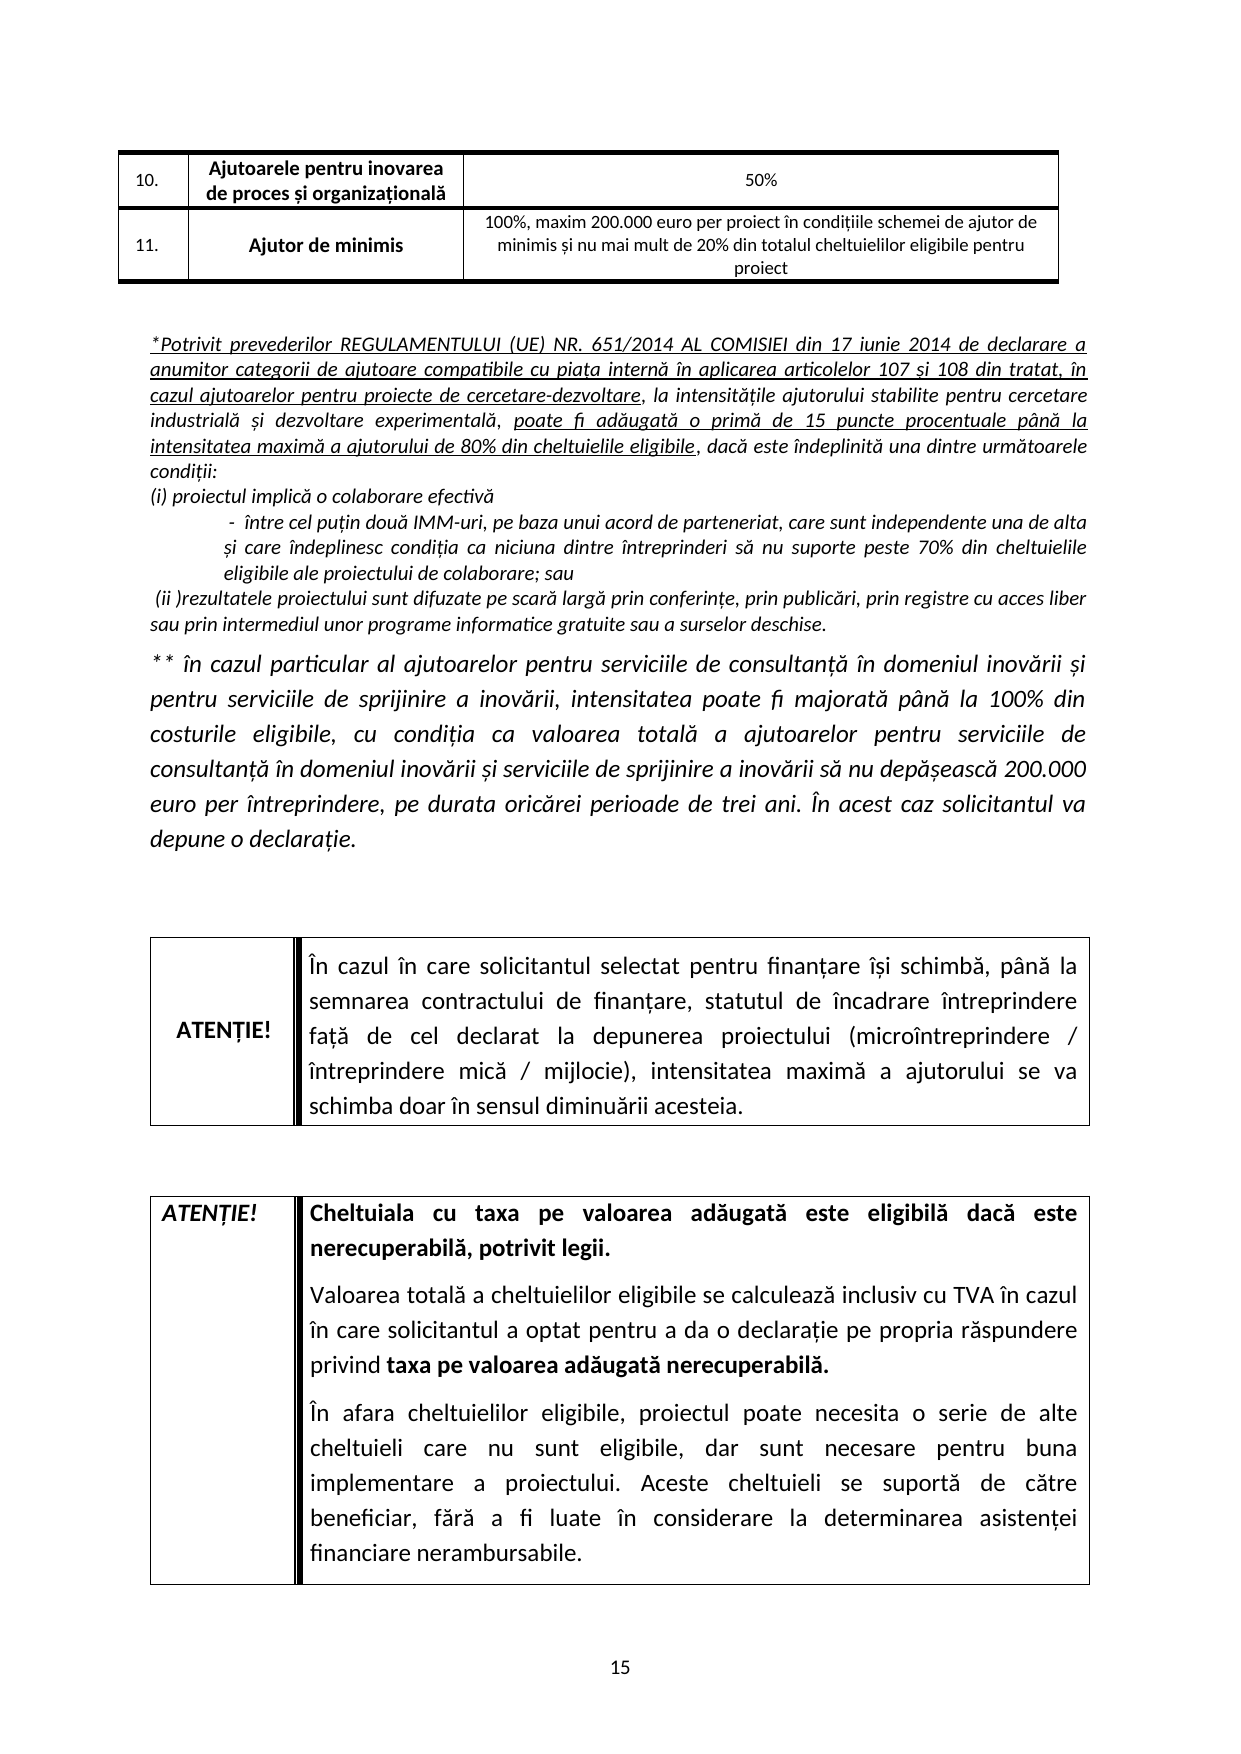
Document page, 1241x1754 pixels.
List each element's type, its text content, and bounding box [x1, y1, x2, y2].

table_cell 100%, maxim 200.000 euro per proiect în condițiile schemei de ajutor de minimis și nu mai mult de 20% din totalul cheltuielilor eligibile pentru proiect [464, 210, 1058, 279]
text (i) proiectul implică o colaborare efectivă [150, 484, 1090, 509]
table_cell [119, 210, 188, 279]
text - între cel puțin două IMM-uri, pe baza unui acord de parteneriat, care sunt independente una de alta și care îndeplinesc condiția ca niciuna dintre întreprinderi să nu suporte peste 70% din cheltuielile eligibile ale proiectului de colaborare; sau [223, 509, 1090, 585]
text ** în cazul particular al ajutoarelor pentru serviciile de consultanță în domeniul inovării și pentru serviciile de sprijinire a inovării, intensitatea poate fi majorată până la 100% din costurile eligibile, cu condiția ca valoarea totală a ajutoarelor pentru serviciile de consultanță în domeniul inovării și serviciile de sprijinire a inovării să nu depășească 200.000 euro per întreprindere, pe durata oricărei perioade de trei ani. În acest caz solicitantul va depune o declarație. [150, 649, 1090, 854]
table_cell [119, 155, 188, 206]
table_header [303, 1197, 1089, 1583]
table_cell Ajutoarele pentru inovarea de proces și organizațională [189, 155, 463, 206]
table_header În cazul în care solicitantul selectat pentru finanțare își schimbă, până la semnarea contractului de finanțare, statutul de încadrare întreprindere față de cel declarat la depunerea proiectului (microîntreprindere / întreprindere mică / mijlocie), intensitatea maximă a ajutorului se va schimba doar în sensul diminuării acesteia. [302, 938, 1089, 1124]
table_header ATENȚIE! [151, 1197, 294, 1583]
table_header ATENȚIE! [151, 938, 293, 1124]
text (ii )rezultatele proiectului sunt difuzate pe scară largă prin conferințe, prin publicări, prin registre cu acces liber sau prin intermediul unor programe informatice gratuite sau a surselor deschise. [150, 585, 1090, 636]
text *Potrivit prevederilor REGULAMENTULUI (UE) NR. 651/2014 AL COMISIEI din 17 iunie 2014 de declarare a anumitor categorii de ajutoare compatibile cu piața internă în aplicarea articolelor 107 și 108 din tratat, în cazul ajutoarelor pentru proiecte de cercetare-dezvoltare, la intensitățile ajutorului stabilite pentru cercetare industrială și dezvoltare experimentală, poate fi adăugată o primă de 15 puncte procentuale până la intensitatea maximă a ajutorului de 80% din cheltuielile eligibile, dacă este îndeplinită una dintre următoarele condiții: [150, 331, 1090, 484]
table_cell Ajutor de minimis [189, 210, 463, 279]
table_cell 50% [464, 155, 1058, 206]
